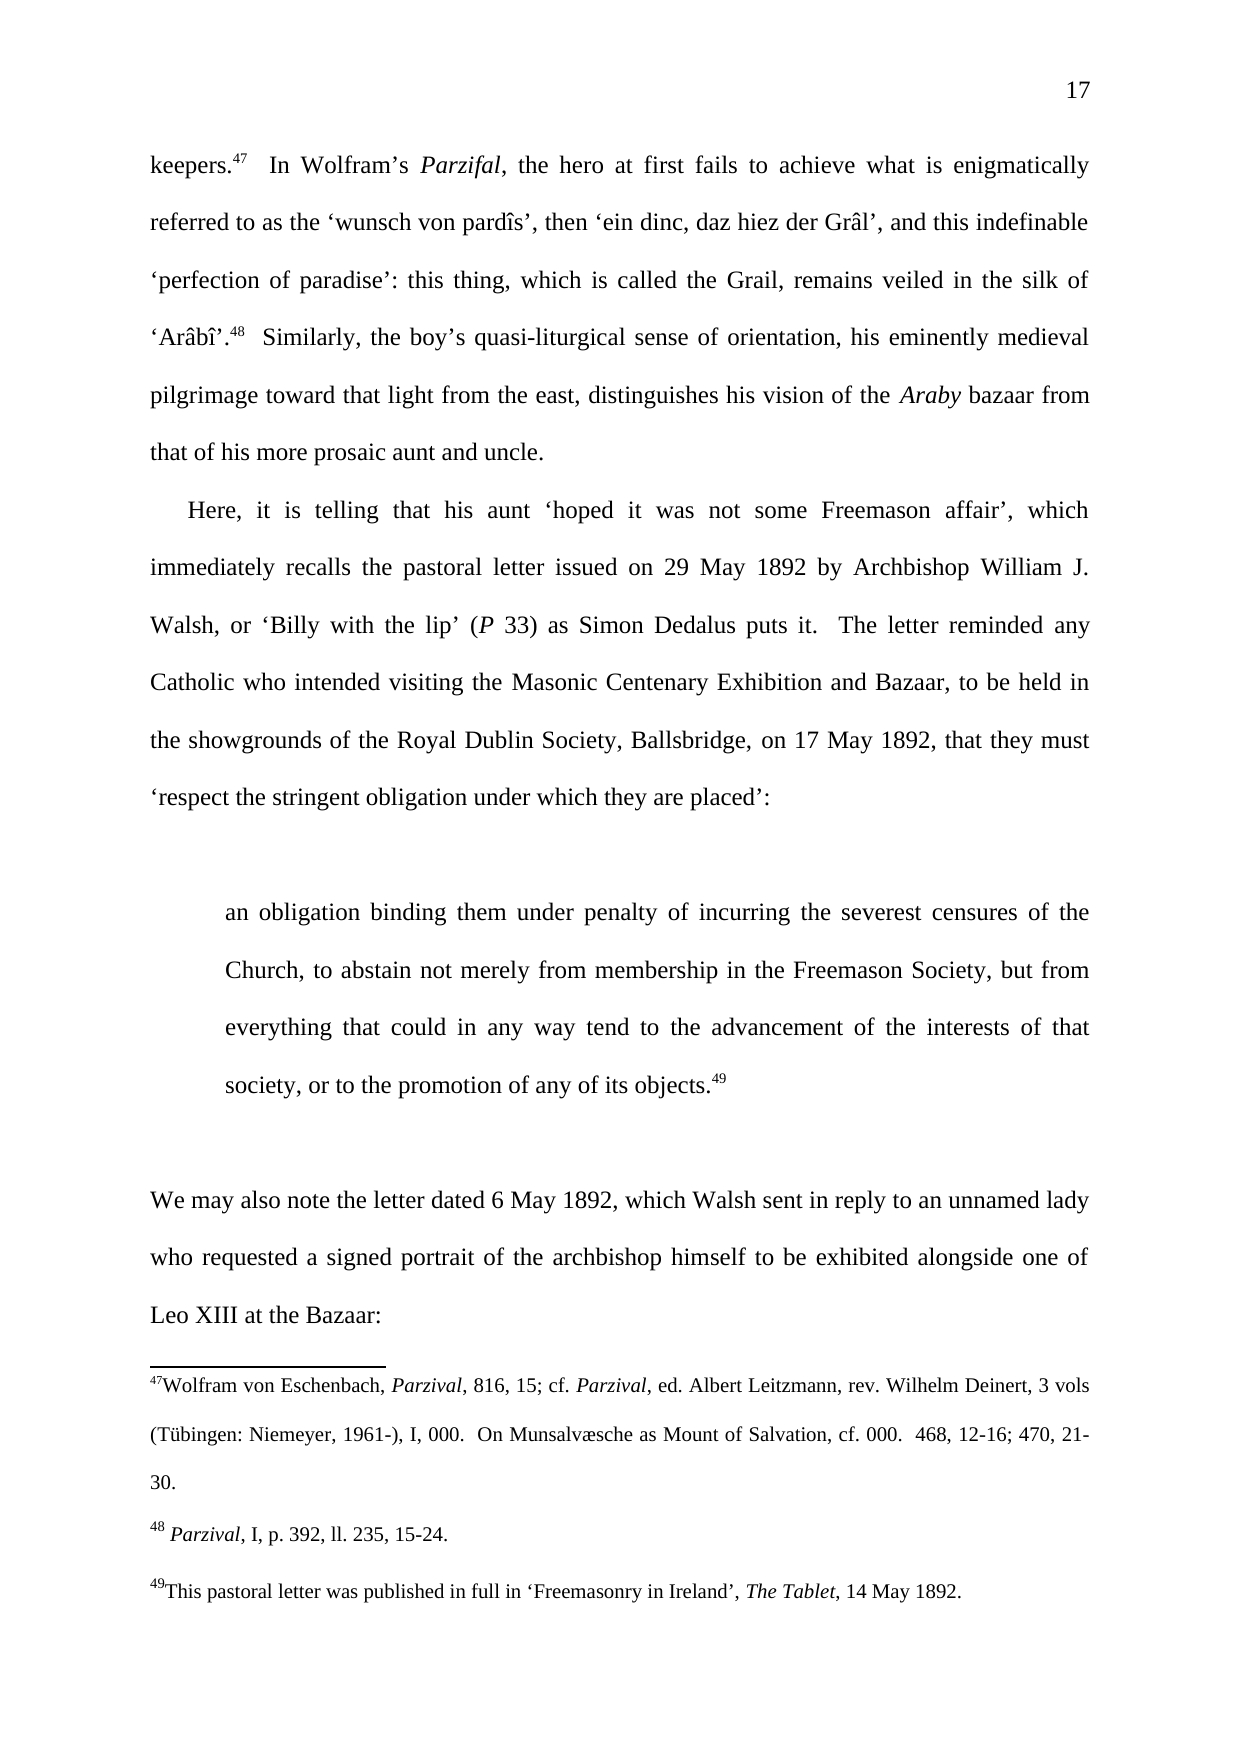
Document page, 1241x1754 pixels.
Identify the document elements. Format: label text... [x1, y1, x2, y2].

text We may also note the letter dated 6 May 1892, which Walsh sent in reply to an unnamed lady who requested a signed portrait of the archbishop himself to be exhibited alongside one of Leo XIII at the Bazaar: [150, 1185, 1090, 1329]
text Here, it is telling that his aunt ‘hoped it was not some Freemason affair’, which immediately recalls the pastoral letter issued on 29 May 1892 by Archbishop William J. Walsh, or ‘Billy with the lip’ (P 33) as Simon Dedalus puts it. The letter reminded any Catholic who intended visiting the Masonic Centenary Exhibition and Bazaar, to be held in the showgrounds of the Royal Dublin Society, Ballsbridge, on 17 May 1892, that they must ‘respect the stringent obligation under which they are placed’: [150, 495, 1090, 811]
text Several critics have highlighted the psychological aspect of the Grail quest in the tale, whereby the boy as knight sets forth, as Eric Auerbach puts it, but fails to attain what his heart most desires. He seems to lose faith, hope, and ultimately love in the process like Lancelot, as depicted in the early thirteenth-century Lancelot-Graal or Vulgate Cycle: the principal source of Malory’s Morte Darthur, which Joyce knew from childhood. But if ‘Araby’ is as much a tale of Boy loses Grail as it is Boy loses Girl, the Grail hero which Joyce seems to have in mind is Perceval, rather than Lancelot. Perceval is initially introduced by Chrétien in Le Conte du Graal, but Joyce seems specifically interested in the character described in Wolfram’s Parzifal, further modified by Wagner’s Parsifal. As Timothy Martin points out, Joyce was preoccupied with Wagner from a young age, and his ‘knowledge of Parsifal and its libretto dates from his University College days’. Joyce was born in the year of the first performance of Parsifal at Bayreuth, and as early as 1900, he describes the ‘work’ of the ‘author of Parsifal’ as ‘solid as a rock’ (OPCW 26) in his essay on Ibsen, ‘Drama and Life’. However, he most likely did not see any Wagner on stage until 1903 in Paris, having to wait until 1914 to see Parsifal in Trieste. It is possible that Joyce’s evocation of a young, untried Grail knight is more indebted to Wagner than Wolfram directly, but the very title of the story suggests otherwise. For the boy, ‘The syllables of the word Araby were called to me through the silence in which my soul luxuriated and cast an Eastern enchantment over me’ (D 23). Although Wagner takes the name ‘Arâbî’ from Wolfram’s Parzival, its repeated use in the original text highlights the numinous otherness of Munsalvæsche, the name of which suggests Jerusalem as a location, as well as its grail keepers. In Wolfram’s Parzifal, the hero at first fails to achieve what is enigmatically referred to as the ‘wunsch von pardîs’, then ‘ein dinc, daz hiez der Grâl’, and this indefinable ‘perfection of paradise’: this thing, which is called the Grail, remains veiled in the silk of ‘Arâbî’. Similarly, the boy’s quasi-liturgical sense of orientation, his eminently medieval pilgrimage toward that light from the east, distinguishes his vision of the Araby bazaar from that of his more prosaic aunt and uncle. [150, 150, 1090, 466]
text an obligation binding them under penalty of incurring the severest censures of the Church, to abstain not merely from membership in the Freemason Society, but from everything that could in any way tend to the advancement of the interests of that society, or to the promotion of any of its objects. [225, 897, 1090, 1099]
